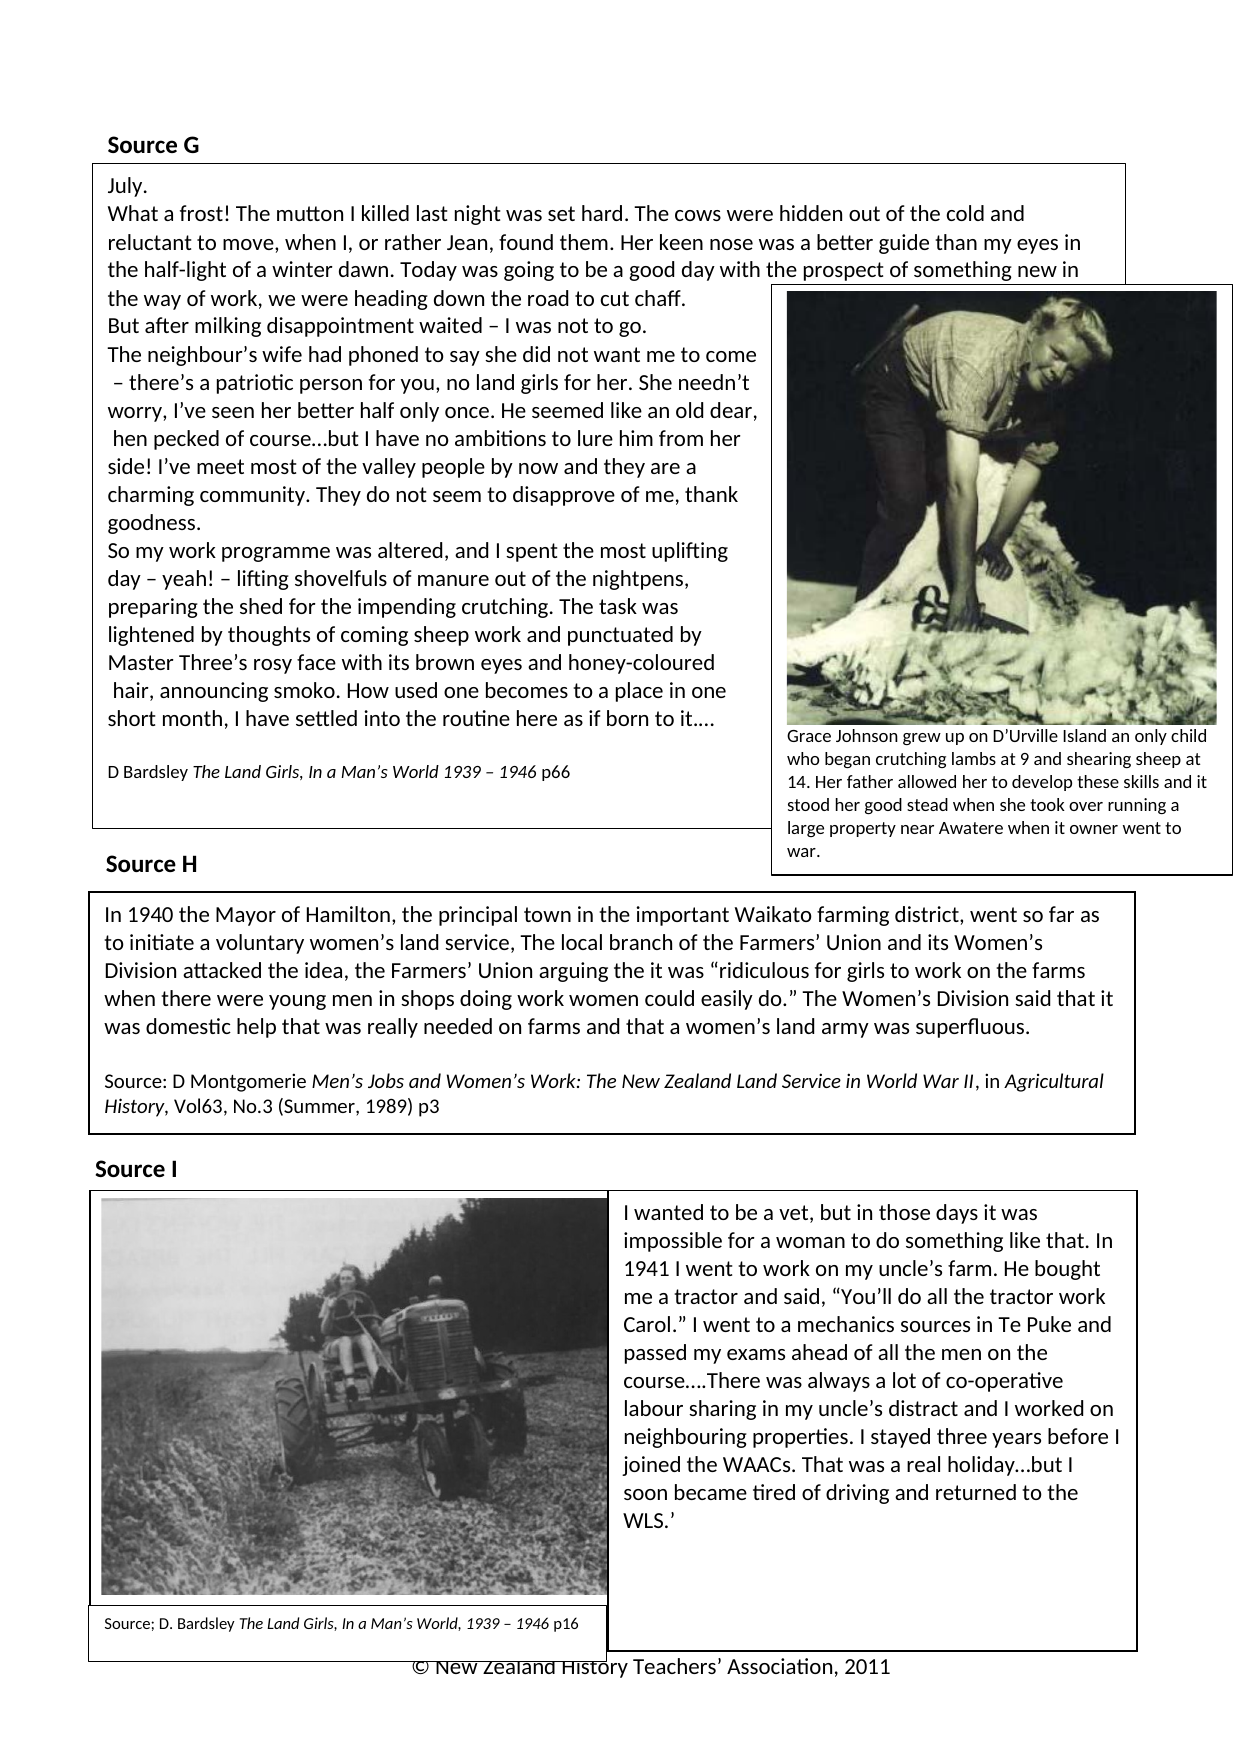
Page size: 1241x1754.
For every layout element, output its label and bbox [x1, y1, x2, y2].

picture [786, 291, 1217, 725]
picture [101, 1198, 607, 1595]
